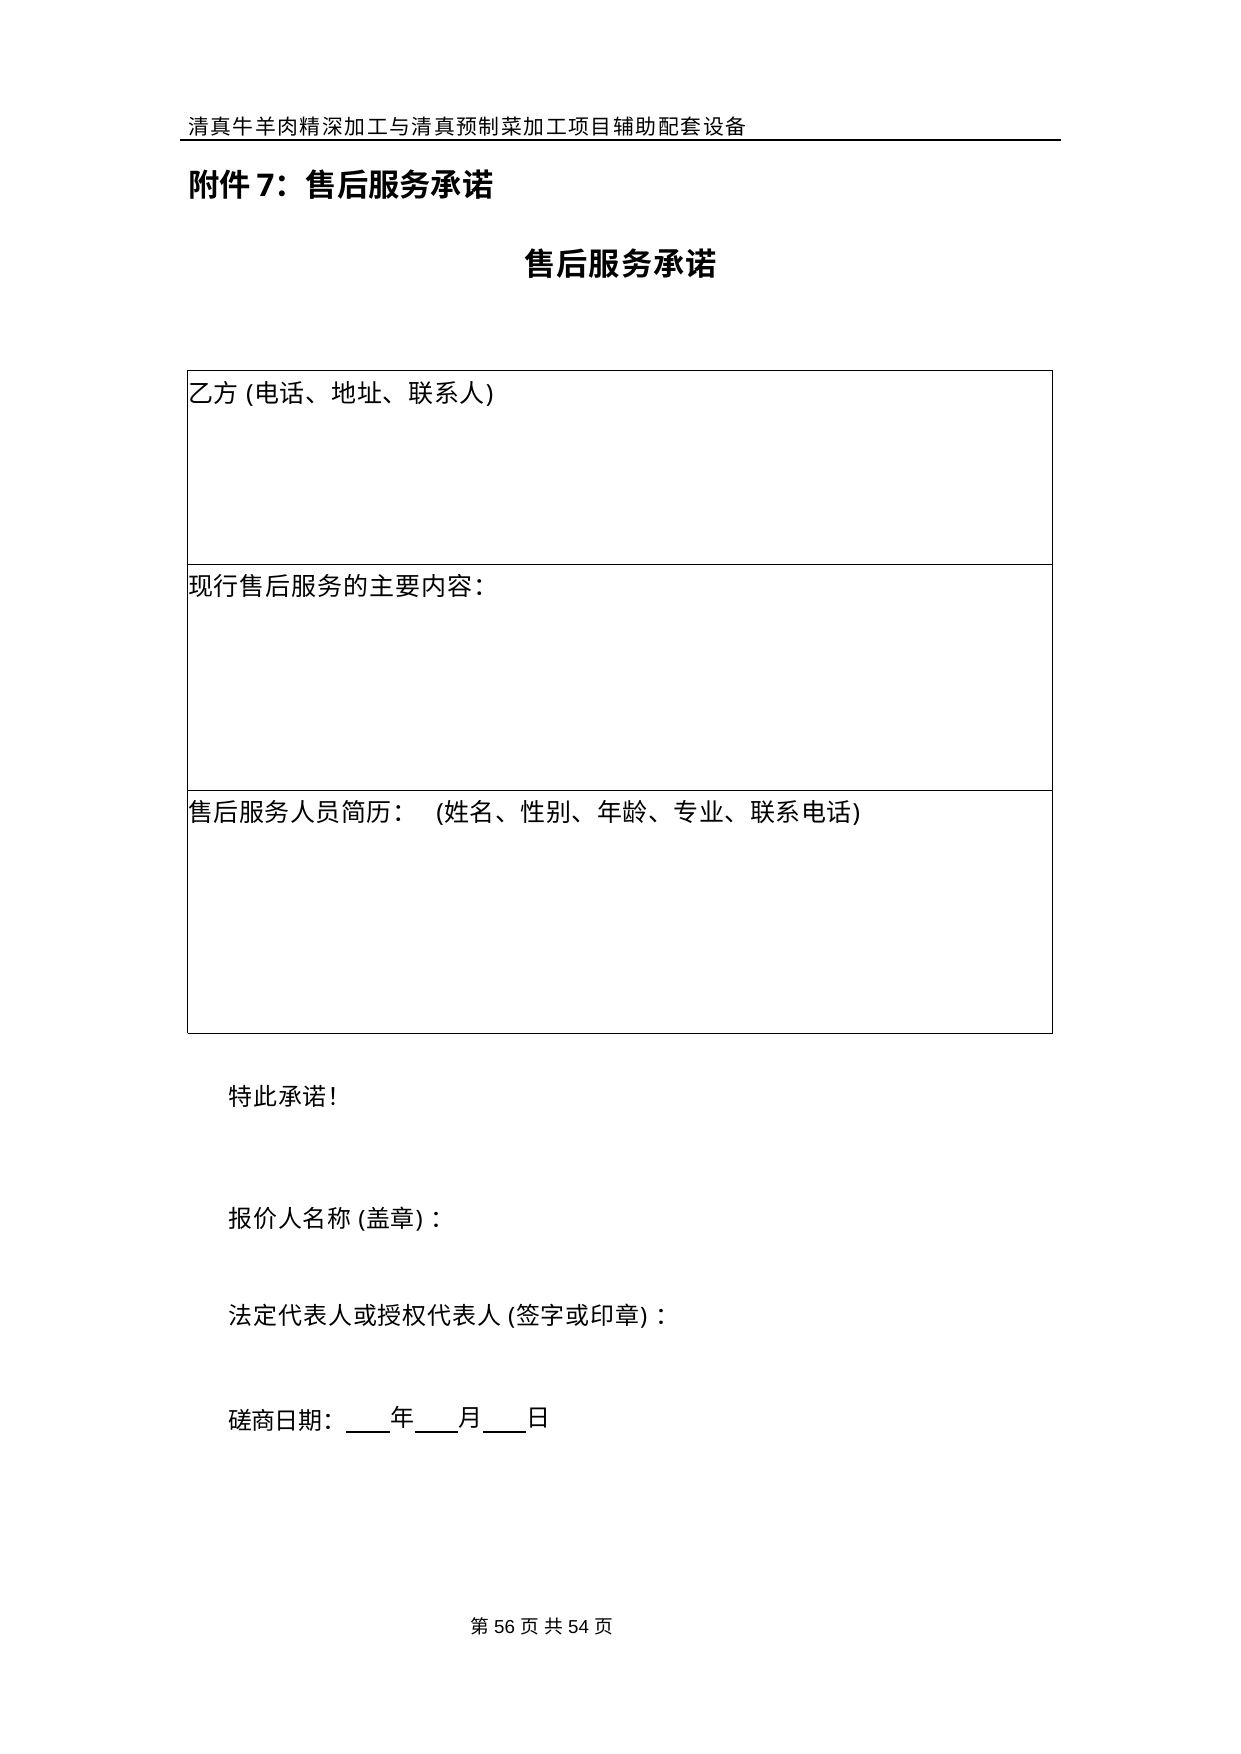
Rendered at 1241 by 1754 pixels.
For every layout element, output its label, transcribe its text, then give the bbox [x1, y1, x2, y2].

text 附件7：售后服务承诺 [188, 161, 1052, 206]
text 磋商日期： 年 月 日 [228, 1399, 1052, 1435]
table_cell 现行售后服务的主要内容： [188, 565, 1052, 790]
text 法定代表人或授权代表人 (签字或印章) ： [229, 1299, 1052, 1331]
table_cell 售后服务人员简历： (姓名、性别、年龄、专业、联系电话) [188, 791, 1052, 1033]
text 报价人名称 (盖章) ： [228, 1201, 1052, 1234]
text 售后服务承诺 [188, 239, 1052, 284]
table_header 乙方 (电话、地址、联系人) [188, 371, 1052, 563]
text 特此承诺！ [229, 1079, 1052, 1112]
